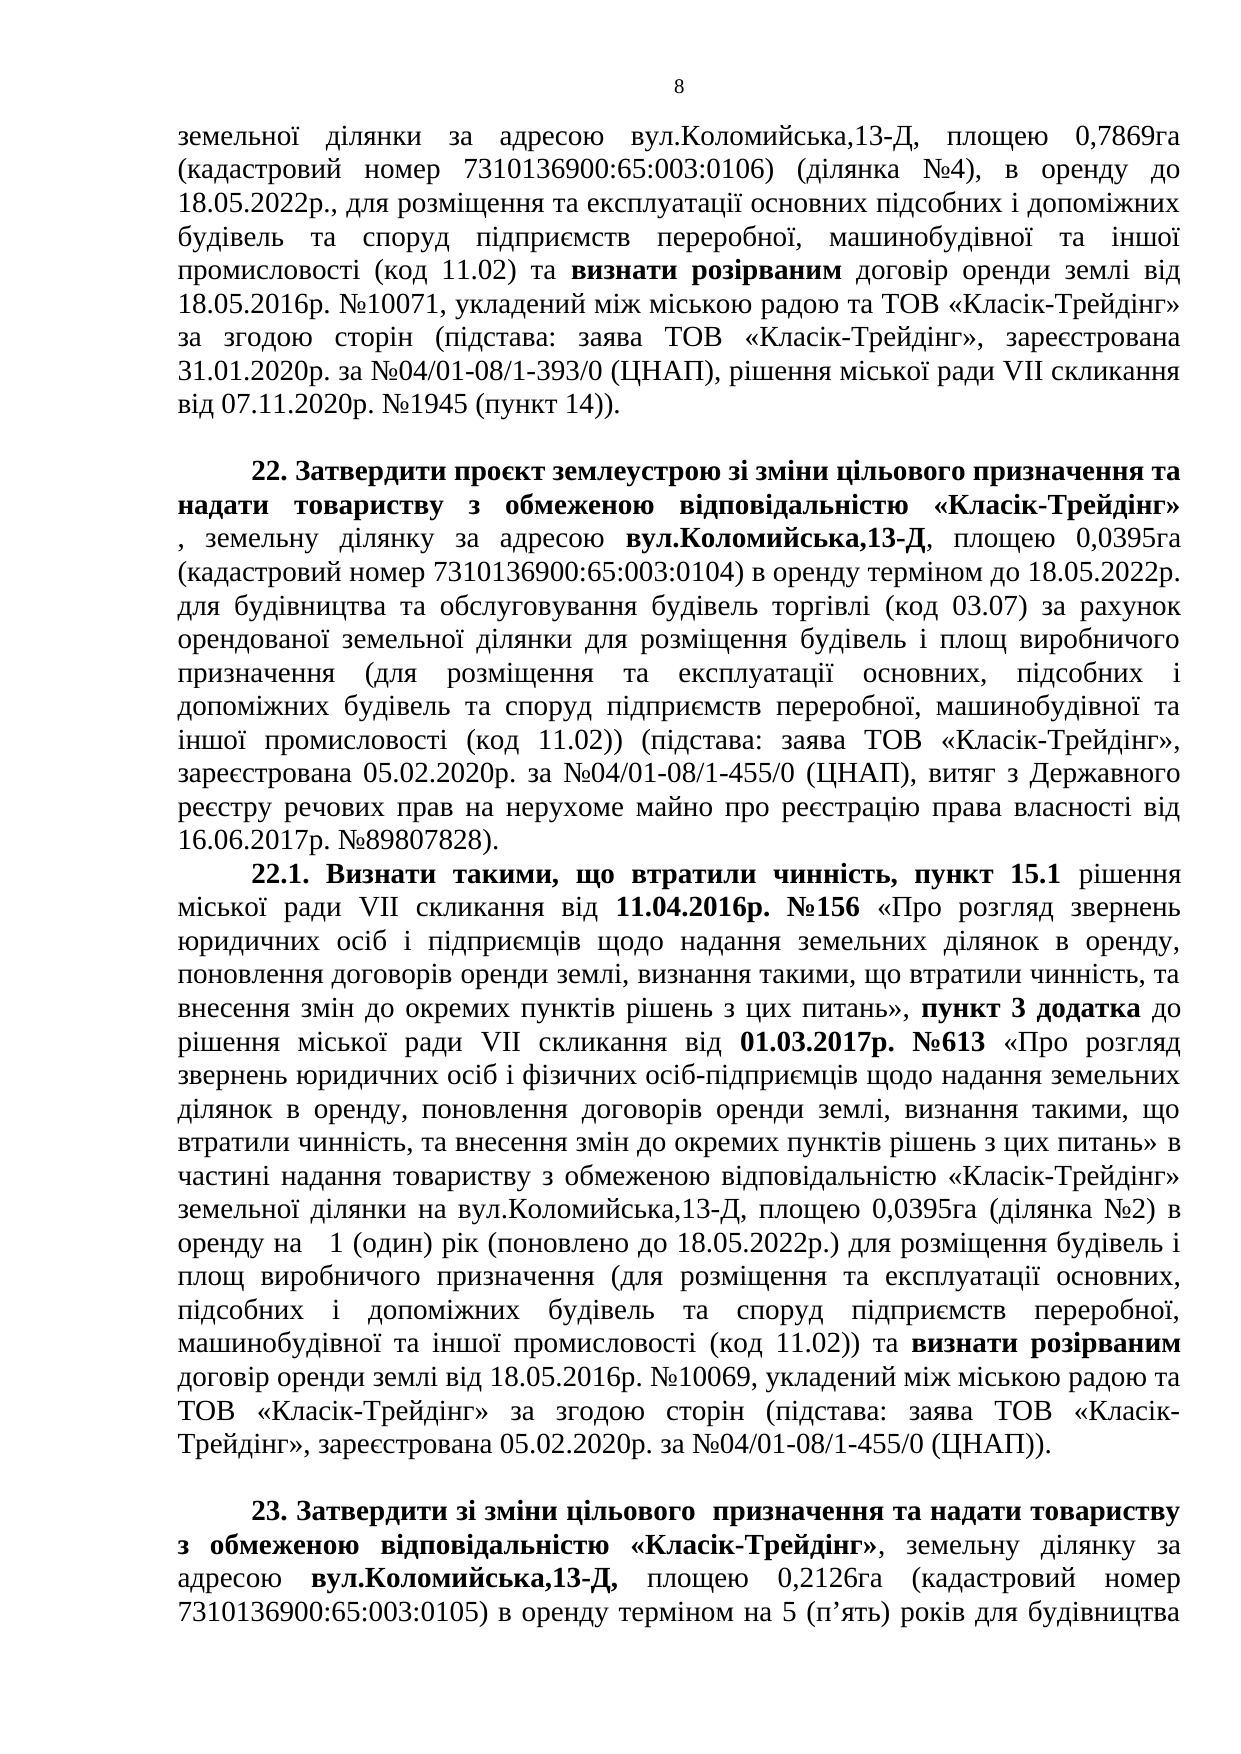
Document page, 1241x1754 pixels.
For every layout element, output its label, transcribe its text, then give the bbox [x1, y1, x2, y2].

text 22. Затвердити проєкт землеустрою зі зміни цільового призначення та надати товариству з обмеженою відповідальністю «Класік-Трейдінг» , земельну ділянку за адресою вул.Коломийська,13-Д, площею 0,0395га (кадастровий номер 7310136900:65:003:0104) в оренду терміном до 18.05.2022р. для будівництва та обслуговування будівель торгівлі (код 03.07) за рахунок орендованої земельної ділянки для розміщення будівель і площ виробничого призначення (для розміщення та експлуатації основних, підсобних і допоміжних будівель та споруд підприємств переробної, машинобудівної та іншої промисловості (код 11.02)) (підстава: заява ТОВ «Класік-Трейдінг», зареєстрована 05.02.2020р. за №04/01-08/1-455/0 (ЦНАП), витяг з Державного реєстру речових прав на нерухоме майно про реєстрацію права власності від 16.06.2017р. №89807828). [177, 453, 1181, 688]
text 22.1. Визнати такими, що втратили чинність, пункт 15.1 рішення міської ради VІІ скликання від 11.04.2016р. №156 «Про розгляд звернень юридичних осіб і підприємців щодо надання земельних ділянок в оренду, поновлення договорів оренди землі, визнання такими, що втратили чинність, та внесення змін до окремих пунктів рішень з цих питань», пункт 3 додатка до рішення міської ради VІІ скликання від 01.03.2017р. №613 «Про розгляд звернень юридичних осіб і фізичних осіб-підприємців щодо надання земельних ділянок в оренду, поновлення договорів оренди землі, визнання такими, що втратили чинність, та внесення змін до окремих пунктів рішень з цих питань» в частині надання товариству з обмеженою відповідальністю «Класік-Трейдінг» земельної ділянки на вул.Коломийська,13-Д, площею 0,0395га (ділянка №2) в оренду на 1 (один) рік (поновлено до 18.05.2022р.) для розміщення будівель і площ виробничого призначення (для розміщення та експлуатації основних, підсобних і допоміжних будівель та споруд підприємств переробної, машинобудівної та іншої промисловості (код 11.02)) та визнати розірваним договір оренди землі від 18.05.2016р. №10069, укладений між міською радою та ТОВ «Класік-Трейдінг» за згодою сторін (підстава: заява ТОВ «Класік-Трейдінг», зареєстрована 05.02.2020р. за №04/01-08/1-455/0 (ЦНАП)). [177, 1326, 1181, 1460]
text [177, 118, 1181, 420]
text 22.1. Визнати такими, що втратили чинність, пункт 15.1 рішення міської ради VІІ скликання від 11.04.2016р. №156 «Про розгляд звернень юридичних осіб і підприємців щодо надання земельних ділянок в оренду, поновлення договорів оренди землі, визнання такими, що втратили чинність, та внесення змін до окремих пунктів рішень з цих питань», пункт 3 додатка до рішення міської ради VІІ скликання від 01.03.2017р. №613 «Про розгляд звернень юридичних осіб і фізичних осіб-підприємців щодо надання земельних ділянок в оренду, поновлення договорів оренди землі, визнання такими, що втратили чинність, та внесення змін до окремих пунктів рішень з цих питань» в частині надання товариству з обмеженою відповідальністю «Класік-Трейдінг» земельної ділянки на вул.Коломийська,13-Д, площею 0,0395га (ділянка №2) в оренду на 1 (один) рік (поновлено до 18.05.2022р.) для розміщення будівель і площ виробничого призначення (для розміщення та експлуатації основних, підсобних і допоміжних будівель та споруд підприємств переробної, машинобудівної та іншої промисловості (код 11.02)) та визнати розірваним договір оренди землі від 18.05.2016р. №10069, укладений між міською радою та ТОВ «Класік-Трейдінг» за згодою сторін (підстава: заява ТОВ «Класік-Трейдінг», зареєстрована 05.02.2020р. за №04/01-08/1-455/0 (ЦНАП)). [177, 856, 1181, 1292]
text 22. Затвердити проєкт землеустрою зі зміни цільового призначення та надати товариству з обмеженою відповідальністю «Класік-Трейдінг» , земельну ділянку за адресою вул.Коломийська,13-Д, площею 0,0395га (кадастровий номер 7310136900:65:003:0104) в оренду терміном до 18.05.2022р. для будівництва та обслуговування будівель торгівлі (код 03.07) за рахунок орендованої земельної ділянки для розміщення будівель і площ виробничого призначення (для розміщення та експлуатації основних, підсобних і допоміжних будівель та споруд підприємств переробної, машинобудівної та іншої промисловості (код 11.02)) (підстава: заява ТОВ «Класік-Трейдінг», зареєстрована 05.02.2020р. за №04/01-08/1-455/0 (ЦНАП), витяг з Державного реєстру речових прав на нерухоме майно про реєстрацію права власності від 16.06.2017р. №89807828). [177, 722, 1181, 856]
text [177, 1493, 1181, 1627]
